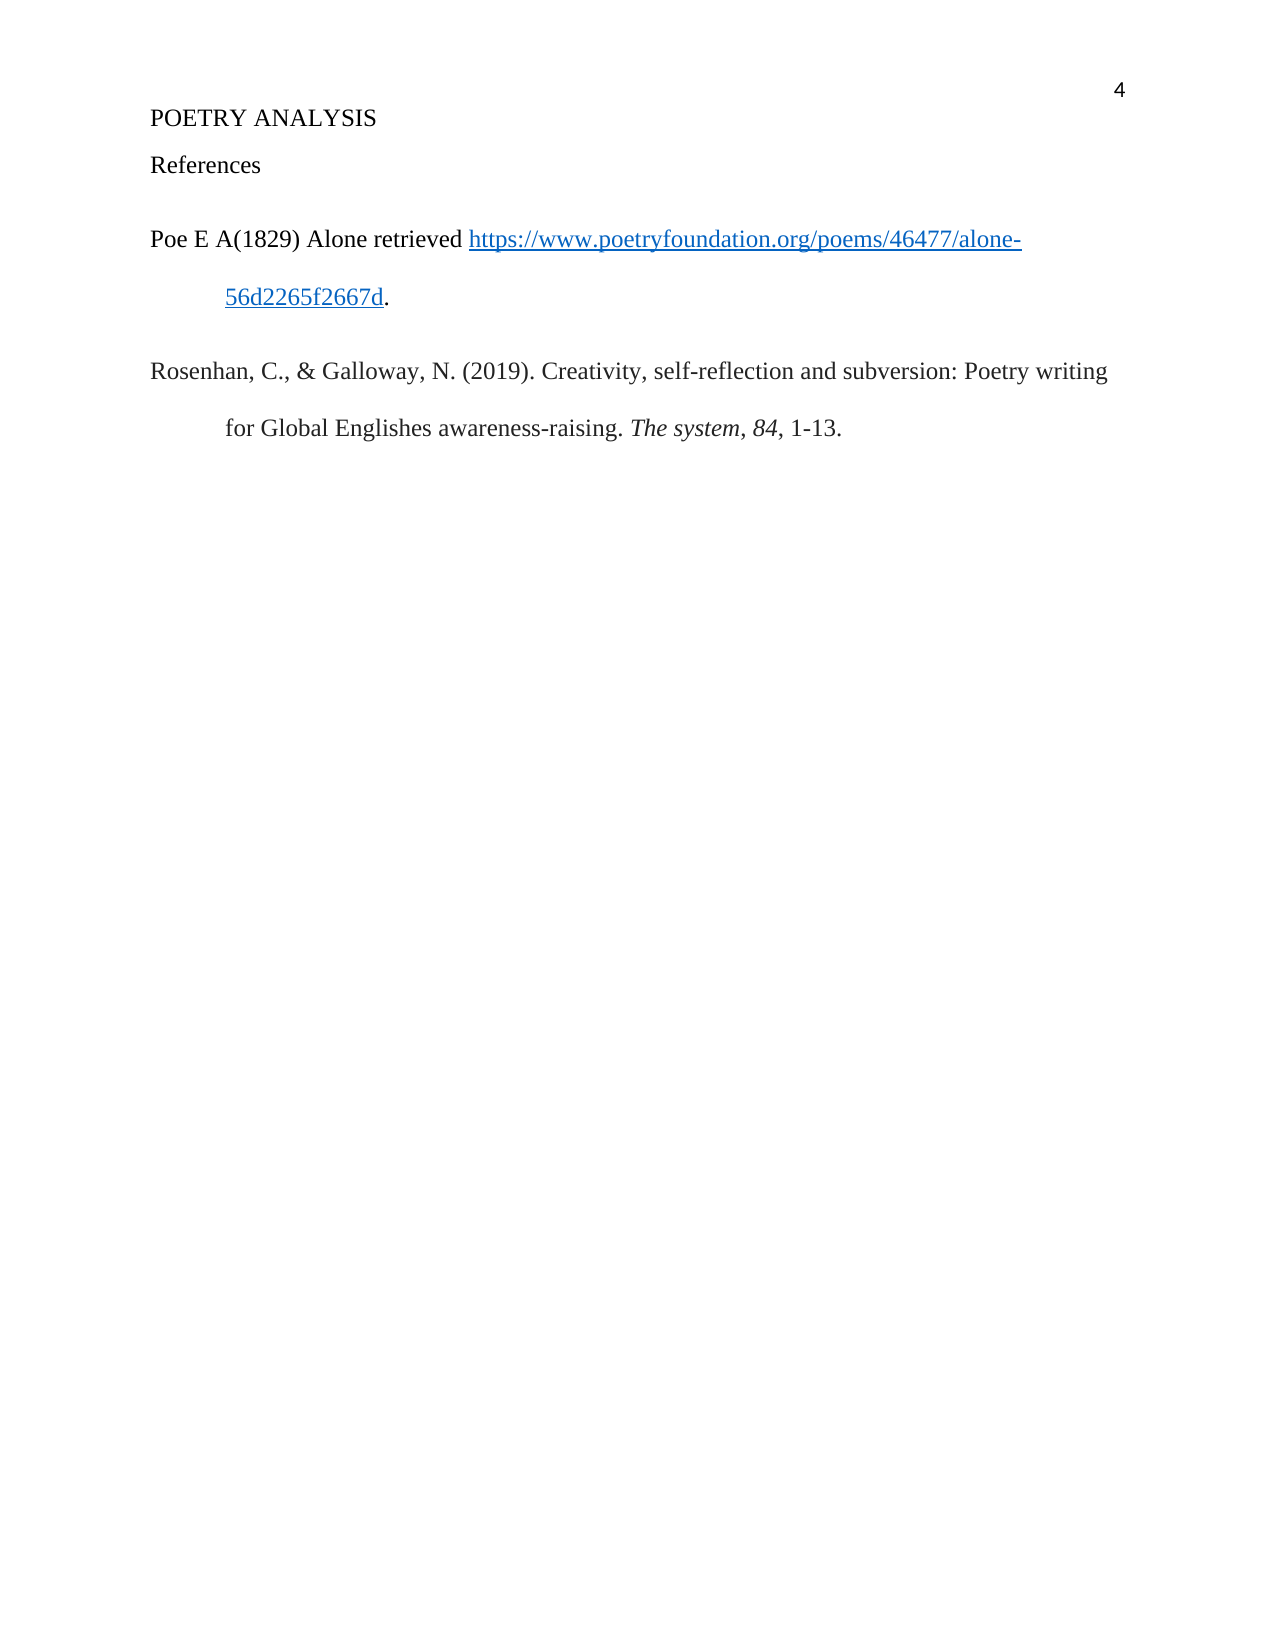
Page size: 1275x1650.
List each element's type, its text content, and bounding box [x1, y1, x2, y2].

text Rosenhan, C., & Galloway, N. (2019). Creativity, self-reflection and subversion: Poetry writing for Global Englishes awareness-raising. The system, 84, 1-13. [150, 356, 1125, 442]
text References [150, 150, 1125, 179]
text Poe E A(1829) Alone retrieved https://www.poetryfoundation.org/poems/46477/alone-56d2265f2667d. [150, 224, 1125, 310]
